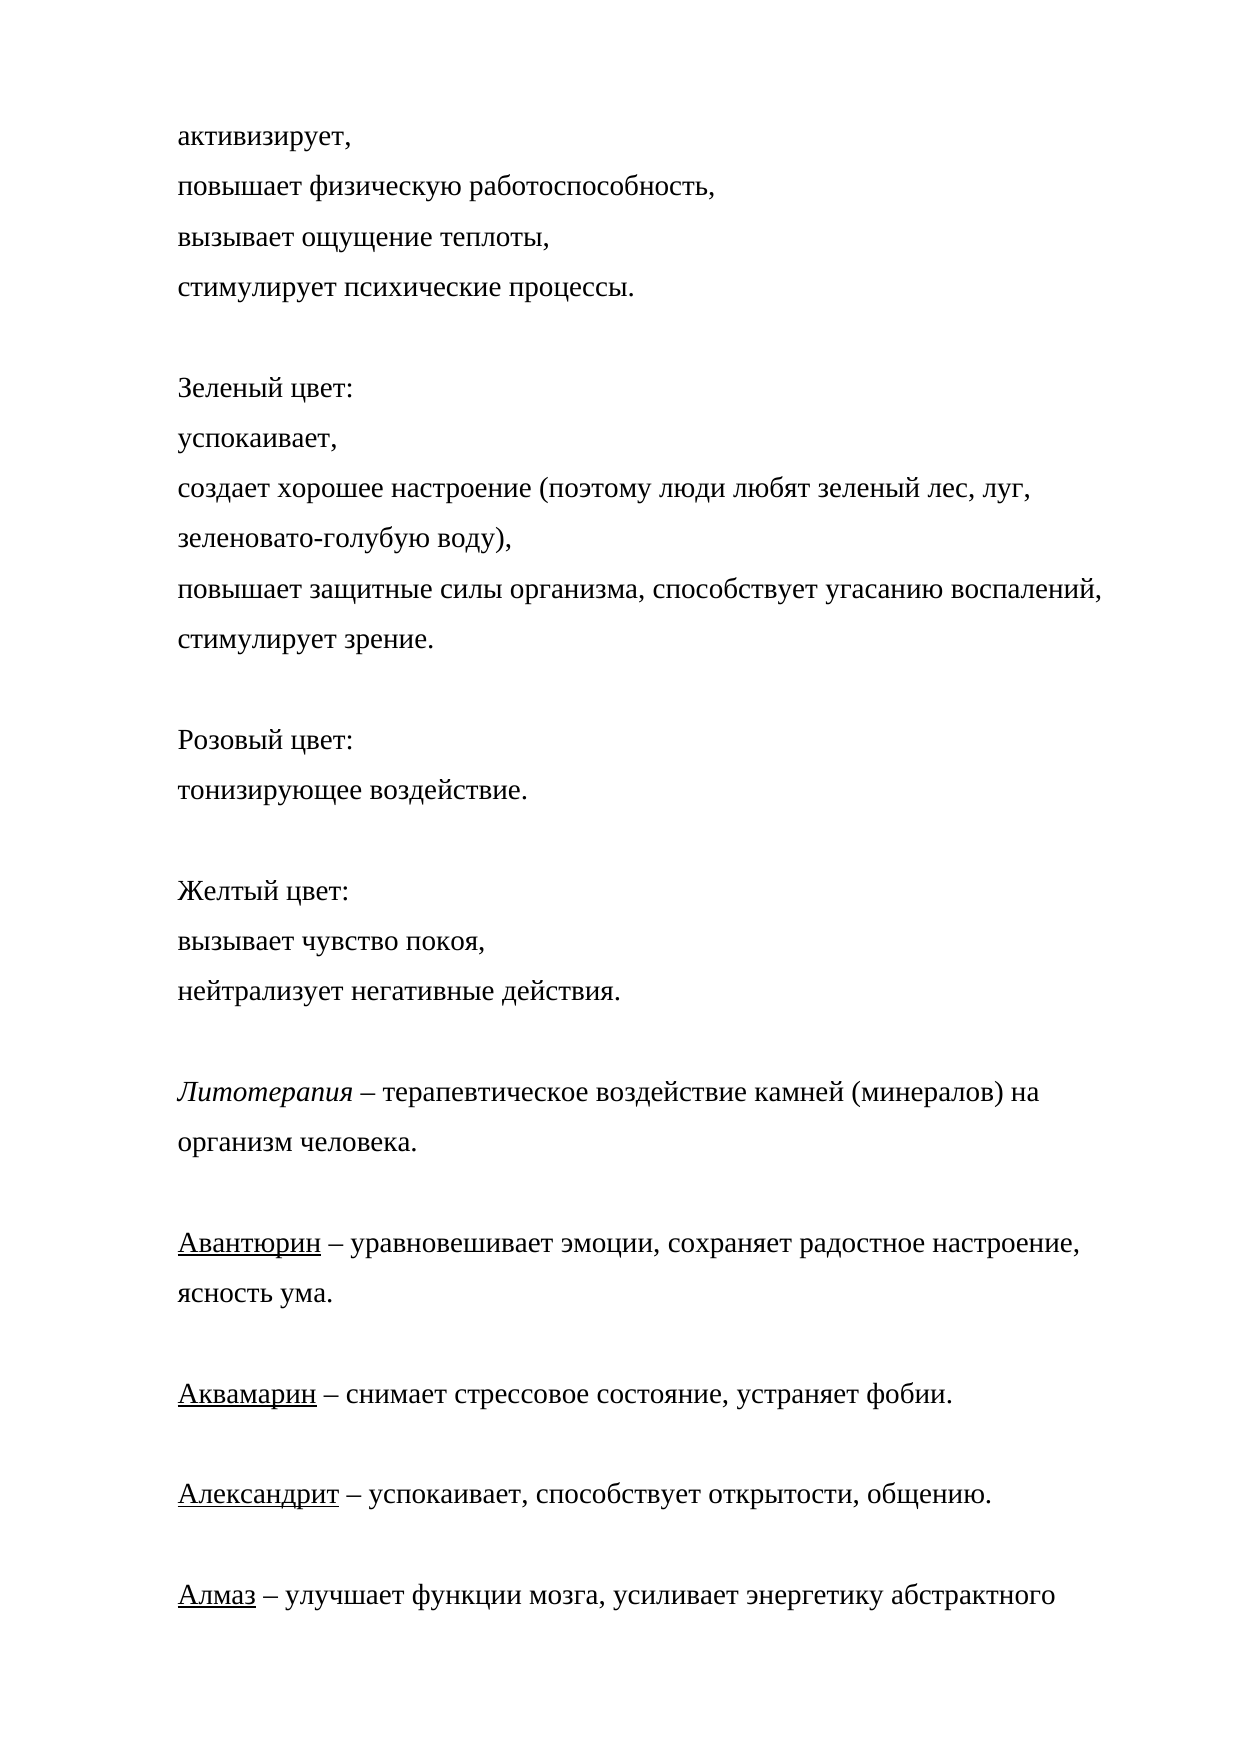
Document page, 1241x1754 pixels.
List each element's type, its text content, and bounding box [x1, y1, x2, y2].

text Розовый цвет: [177, 672, 1152, 755]
text вызывает чувство покоя, [177, 923, 1152, 957]
text вызывает ощущение теплоты, [177, 219, 1152, 252]
text нейтрализует негативные действия. [177, 973, 1152, 1007]
text повышает защитные силы организма, способствует угасанию воспалений, стимулирует зрение. [177, 571, 1152, 655]
text Зеленый цвет: [177, 319, 1152, 403]
text активизирует, [177, 118, 1152, 152]
text Желтый цвет: [177, 822, 1152, 906]
text успокаивает, [177, 420, 1152, 453]
text создает хорошее настроение (поэтому люди любят зеленый лес, луг, зеленовато-голубую воду), [177, 470, 1152, 554]
text тонизирующее воздействие. [177, 772, 1152, 806]
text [177, 1074, 1152, 1611]
text повышает физическую работоспособность, [177, 168, 1152, 202]
text стимулирует психические процессы. [177, 269, 1152, 303]
